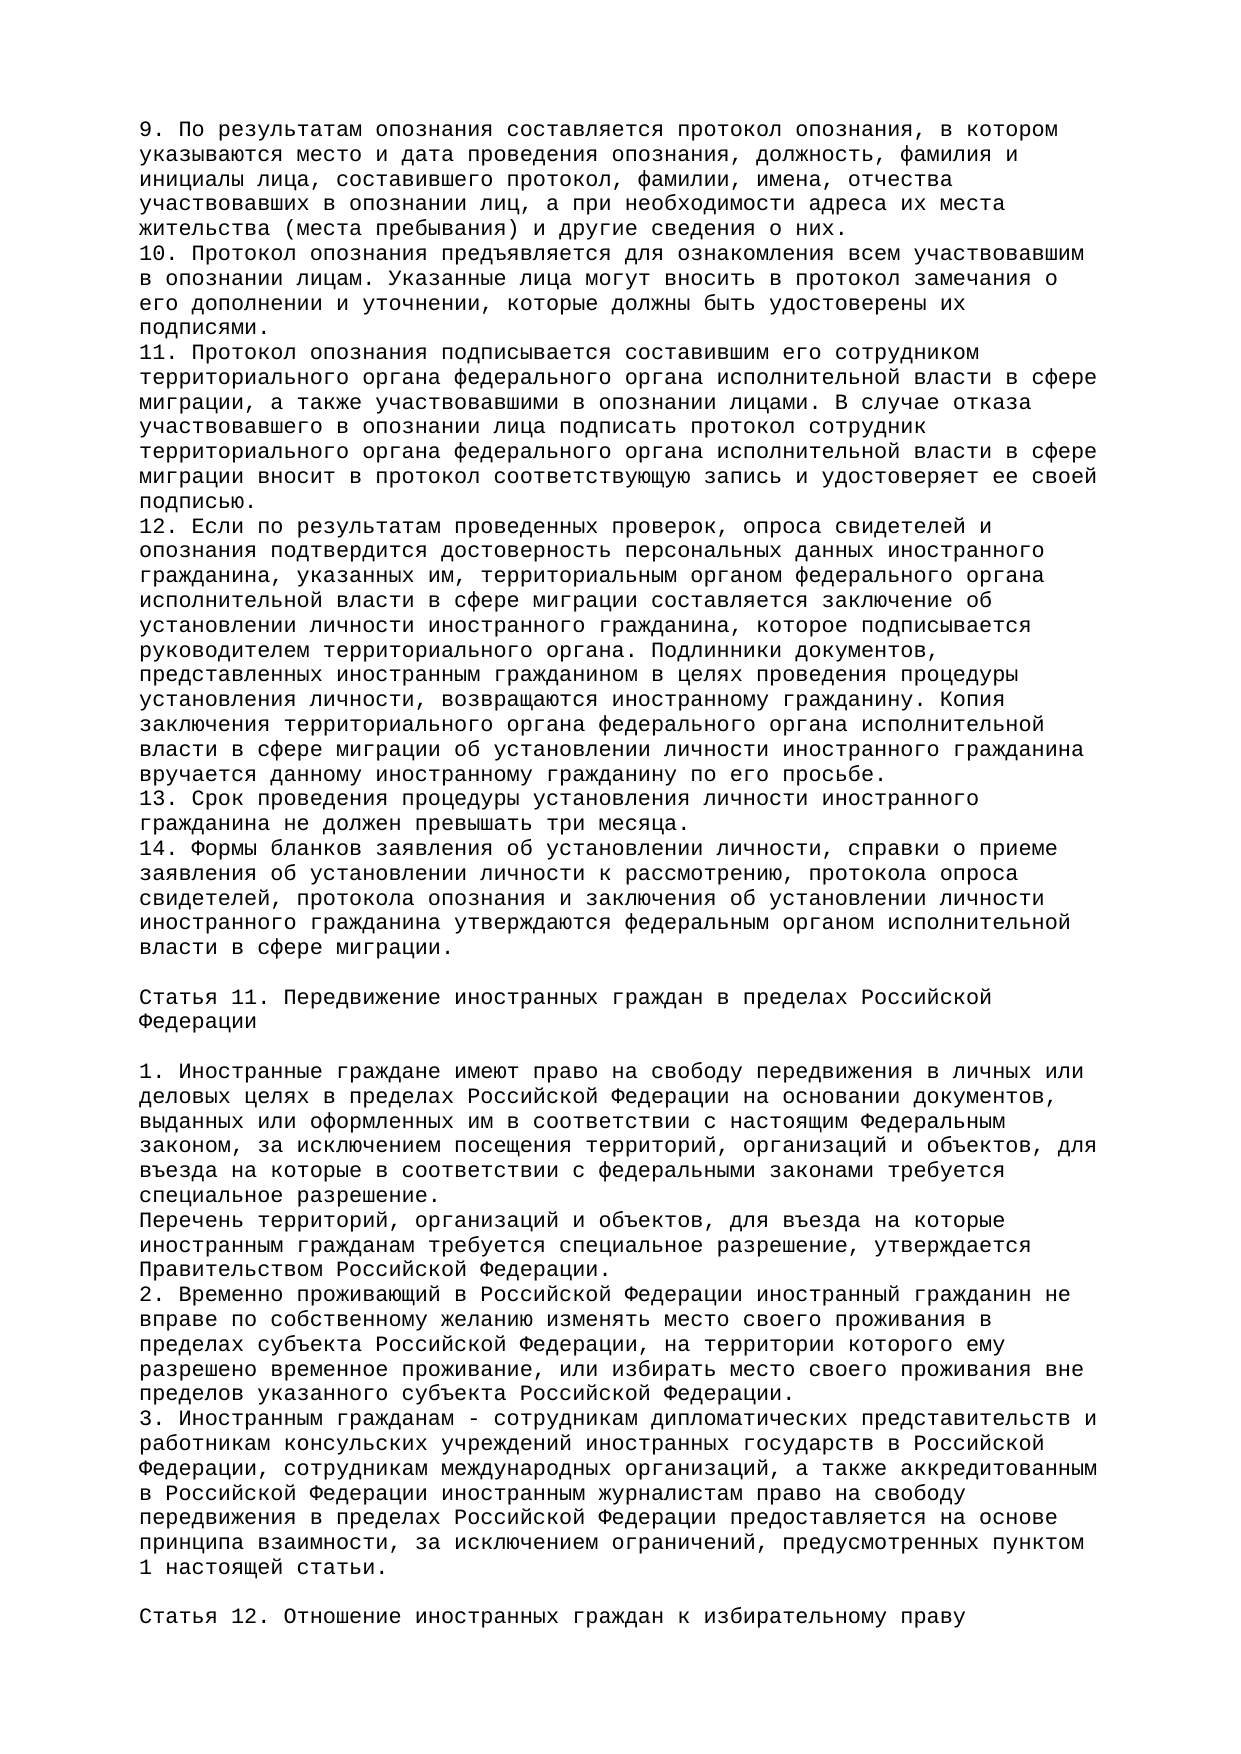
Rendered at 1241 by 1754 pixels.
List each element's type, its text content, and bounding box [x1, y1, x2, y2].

text 11. Протокол опознания подписывается составившим его сотрудником территориального органа федерального органа исполнительной власти в сфере миграции, а также участвовавшими в опознании лицами. В случае отказа участвовавшего в опознании лица подписать протокол сотрудник территориального органа федерального органа исполнительной власти в сфере миграции вносит в протокол соответствующую запись и удостоверяет ее своей подписью. [139, 341, 1101, 515]
text Перечень территорий, организаций и объектов, для въезда на которые иностранным гражданам требуется специальное разрешение, утверждается Правительством Российской Федерации. [139, 1209, 1101, 1283]
text Статья 12. Отношение иностранных граждан к избирательному праву [139, 1606, 1101, 1630]
text 13. Срок проведения процедуры установления личности иностранного гражданина не должен превышать три месяца. [139, 787, 1101, 837]
text 10. Протокол опознания предъявляется для ознакомления всем участвовавшим в опознании лицам. Указанные лица могут вносить в протокол замечания о его дополнении и уточнении, которые должны быть удостоверены их подписями. [139, 242, 1101, 341]
text 3. Иностранным гражданам - сотрудникам дипломатических представительств и работникам консульских учреждений иностранных государств в Российской Федерации, сотрудникам международных организаций, а также аккредитованным в Российской Федерации иностранным журналистам право на свободу передвижения в пределах Российской Федерации предоставляется на основе принципа взаимности, за исключением ограничений, предусмотренных пунктом 1 настоящей статьи. [139, 1407, 1101, 1581]
text 1. Иностранные граждане имеют право на свободу передвижения в личных или деловых целях в пределах Российской Федерации на основании документов, выданных или оформленных им в соответствии с настоящим Федеральным законом, за исключением посещения территорий, организаций и объектов, для въезда на которые в соответствии с федеральными законами требуется специальное разрешение. [139, 1060, 1101, 1209]
text Статья 11. Передвижение иностранных граждан в пределах Российской Федерации [139, 986, 1101, 1035]
text 9. По результатам опознания составляется протокол опознания, в котором указываются место и дата проведения опознания, должность, фамилия и инициалы лица, составившего протокол, фамилии, имена, отчества участвовавших в опознании лиц, а при необходимости адреса их места жительства (места пребывания) и другие сведения о них. [139, 118, 1101, 242]
text 14. Формы бланков заявления об установлении личности, справки о приеме заявления об установлении личности к рассмотрению, протокола опроса свидетелей, протокола опознания и заключения об установлении личности иностранного гражданина утверждаются федеральным органом исполнительной власти в сфере миграции. [139, 837, 1101, 961]
text 12. Если по результатам проведенных проверок, опроса свидетелей и опознания подтвердится достоверность персональных данных иностранного гражданина, указанных им, территориальным органом федерального органа исполнительной власти в сфере миграции составляется заключение об установлении личности иностранного гражданина, которое подписывается руководителем территориального органа. Подлинники документов, представленных иностранным гражданином в целях проведения процедуры установления личности, возвращаются иностранному гражданину. Копия заключения территориального органа федерального органа исполнительной власти в сфере миграции об установлении личности иностранного гражданина вручается данному иностранному гражданину по его просьбе. [139, 515, 1101, 787]
text 2. Временно проживающий в Российской Федерации иностранный гражданин не вправе по собственному желанию изменять место своего проживания в пределах субъекта Российской Федерации, на территории которого ему разрешено временное проживание, или избирать место своего проживания вне пределов указанного субъекта Российской Федерации. [139, 1283, 1101, 1407]
